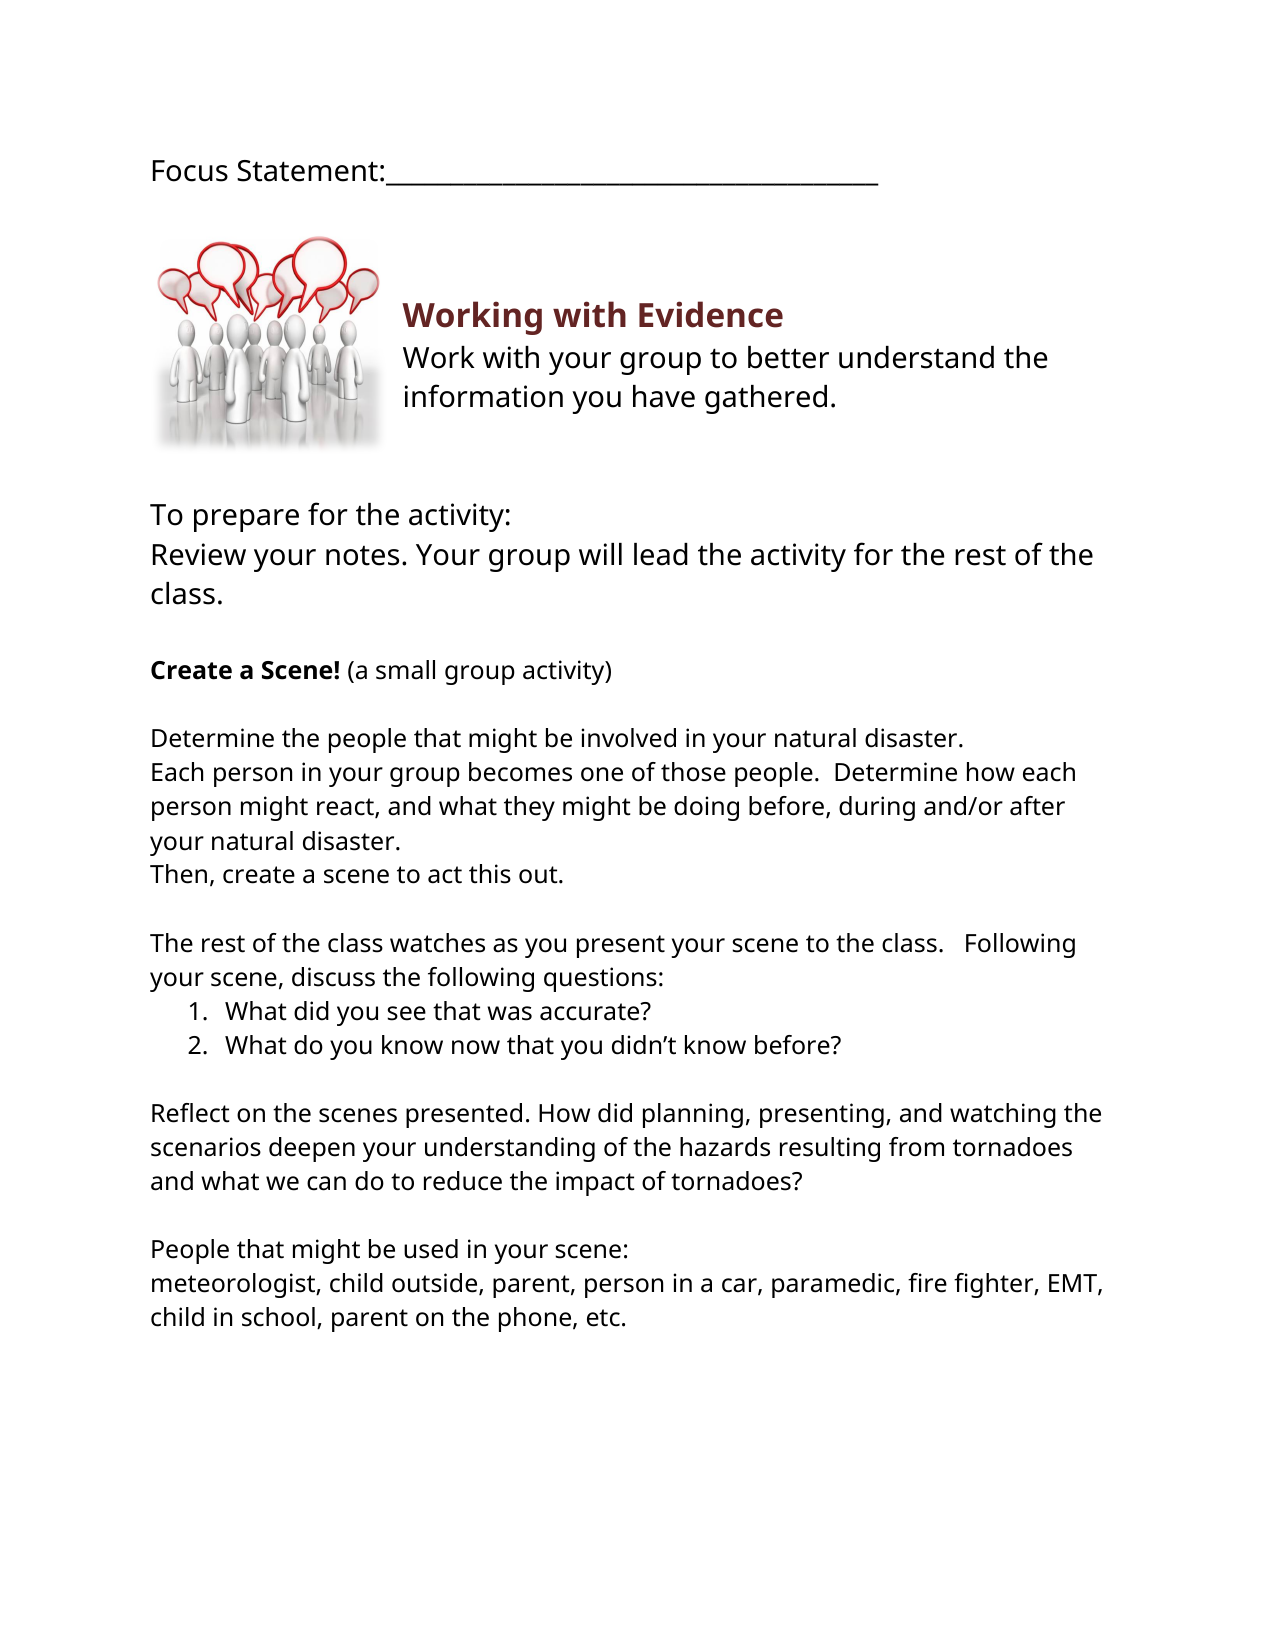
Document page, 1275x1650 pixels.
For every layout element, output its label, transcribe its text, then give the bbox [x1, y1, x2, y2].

text Then, create a scene to act this out. [150, 857, 1125, 891]
list What do you know now that you didn’t know before? [187, 1027, 1125, 1062]
text The rest of the class watches as you present your scene to the class. Following your scene, discuss the following questions: [150, 925, 1125, 993]
text To prepare for the activity: [150, 494, 1125, 534]
text People that might be used in your scene: [150, 1232, 1125, 1266]
text Each person in your group becomes one of those people. Determine how each person might react, and what they might be doing before, during and/or after your natural disaster. [150, 755, 1125, 857]
text Review your notes. Your group will lead the activity for the rest of the class. [150, 534, 1125, 613]
picture [167, 246, 372, 438]
list What did you see that was accurate? [187, 993, 1125, 1027]
text Reflect on the scenes presented. How did planning, presenting, and watching the scenarios deepen your understanding of the hazards resulting from tornadoes and what we can do to reduce the impact of tornadoes? [150, 1096, 1125, 1198]
text Determine the people that might be involved in your natural disaster. [150, 721, 1125, 755]
text Focus Statement:______________________________________ [150, 150, 1125, 190]
text meteorologist, child outside, parent, person in a car, paramedic, fire fighter, EMT, child in school, parent on the phone, etc. [150, 1266, 1125, 1334]
text Create a Scene! (a small group activity) [150, 653, 1125, 687]
